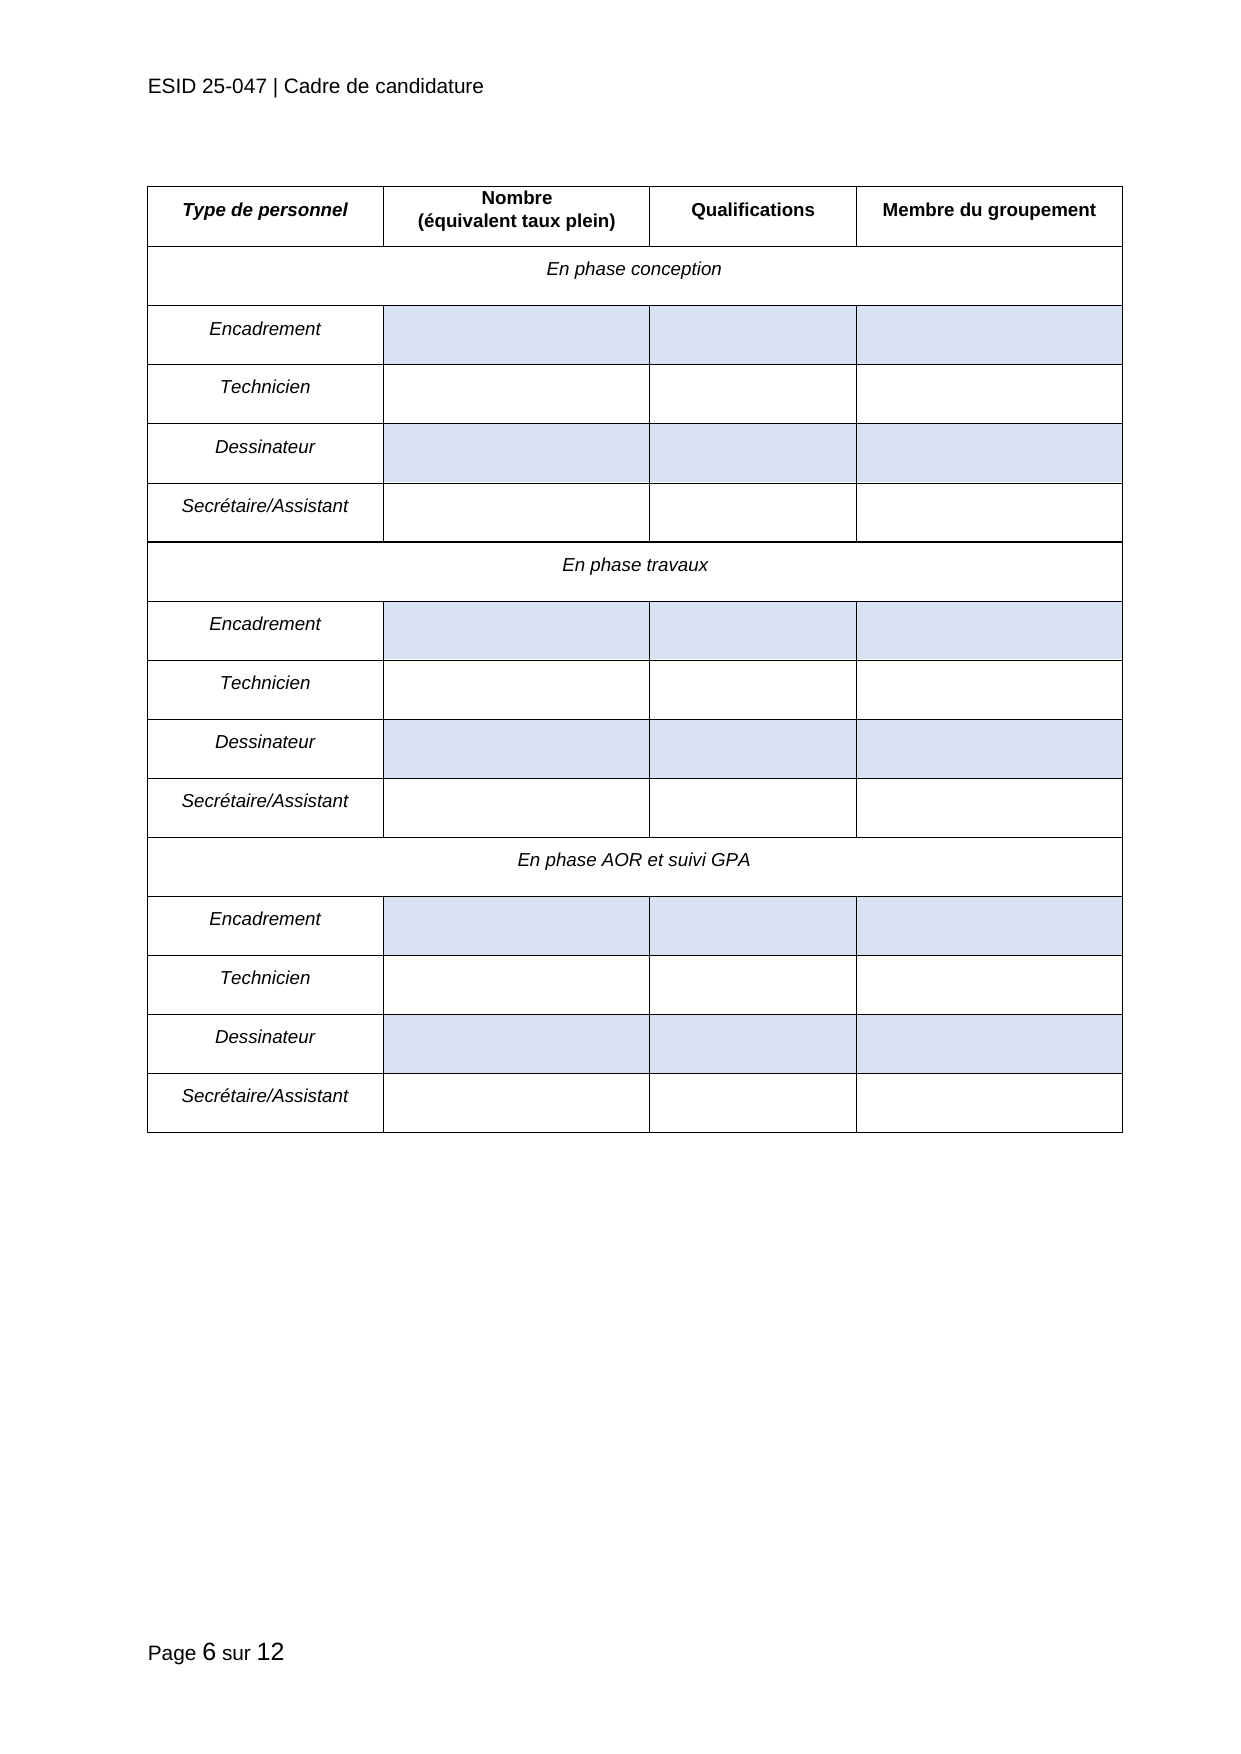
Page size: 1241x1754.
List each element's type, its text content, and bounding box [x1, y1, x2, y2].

table_cell [384, 720, 649, 778]
table_cell Dessinateur [148, 720, 383, 778]
table_cell [650, 424, 856, 482]
table_cell [384, 1074, 649, 1132]
table_cell [384, 779, 649, 837]
table_cell [857, 602, 1122, 659]
table_cell En phase conception [148, 247, 1122, 305]
table_cell En phase AOR et suivi GPA [148, 838, 1122, 896]
table_cell [857, 1074, 1122, 1132]
table_cell [650, 1015, 856, 1073]
table_cell En phase travaux [148, 543, 1122, 601]
table_cell [650, 897, 856, 955]
table_cell Encadrement [148, 897, 383, 955]
table_cell [650, 365, 856, 423]
table_header Nombre (équivalent taux plein) [384, 187, 649, 246]
table_header Qualifications [650, 187, 856, 246]
table_cell [857, 897, 1122, 955]
table_cell [384, 365, 649, 423]
table_cell [650, 602, 856, 659]
table_cell [650, 779, 856, 837]
table_cell [650, 1074, 856, 1132]
table_cell [857, 779, 1122, 837]
table_cell [384, 897, 649, 955]
table_cell Secrétaire/Assistant [148, 1074, 383, 1132]
table_cell [857, 661, 1122, 719]
table_cell Technicien [148, 365, 383, 423]
table_cell [857, 365, 1122, 423]
table_cell Technicien [148, 661, 383, 719]
table_cell [857, 720, 1122, 778]
table_cell [384, 424, 649, 482]
table_cell [857, 1015, 1122, 1073]
table_cell Technicien [148, 956, 383, 1014]
table_cell Dessinateur [148, 424, 383, 482]
table_cell [857, 424, 1122, 482]
table_cell Encadrement [148, 602, 383, 659]
table_cell Dessinateur [148, 1015, 383, 1073]
table_cell [384, 1015, 649, 1073]
table_cell [857, 484, 1122, 541]
table_cell [384, 306, 649, 364]
table_cell [384, 956, 649, 1014]
table_cell [650, 720, 856, 778]
table_cell [650, 661, 856, 719]
table_cell [650, 956, 856, 1014]
table_cell Secrétaire/Assistant [148, 484, 383, 541]
table_cell Secrétaire/Assistant [148, 779, 383, 837]
table_header Type de personnel [148, 187, 383, 246]
table_cell [384, 661, 649, 719]
table_cell [857, 306, 1122, 364]
table_cell Encadrement [148, 306, 383, 364]
table_cell [650, 306, 856, 364]
table_cell [384, 484, 649, 541]
table_cell [384, 602, 649, 659]
table_cell [650, 484, 856, 541]
table_cell [857, 956, 1122, 1014]
table_header Membre du groupement [857, 187, 1122, 246]
